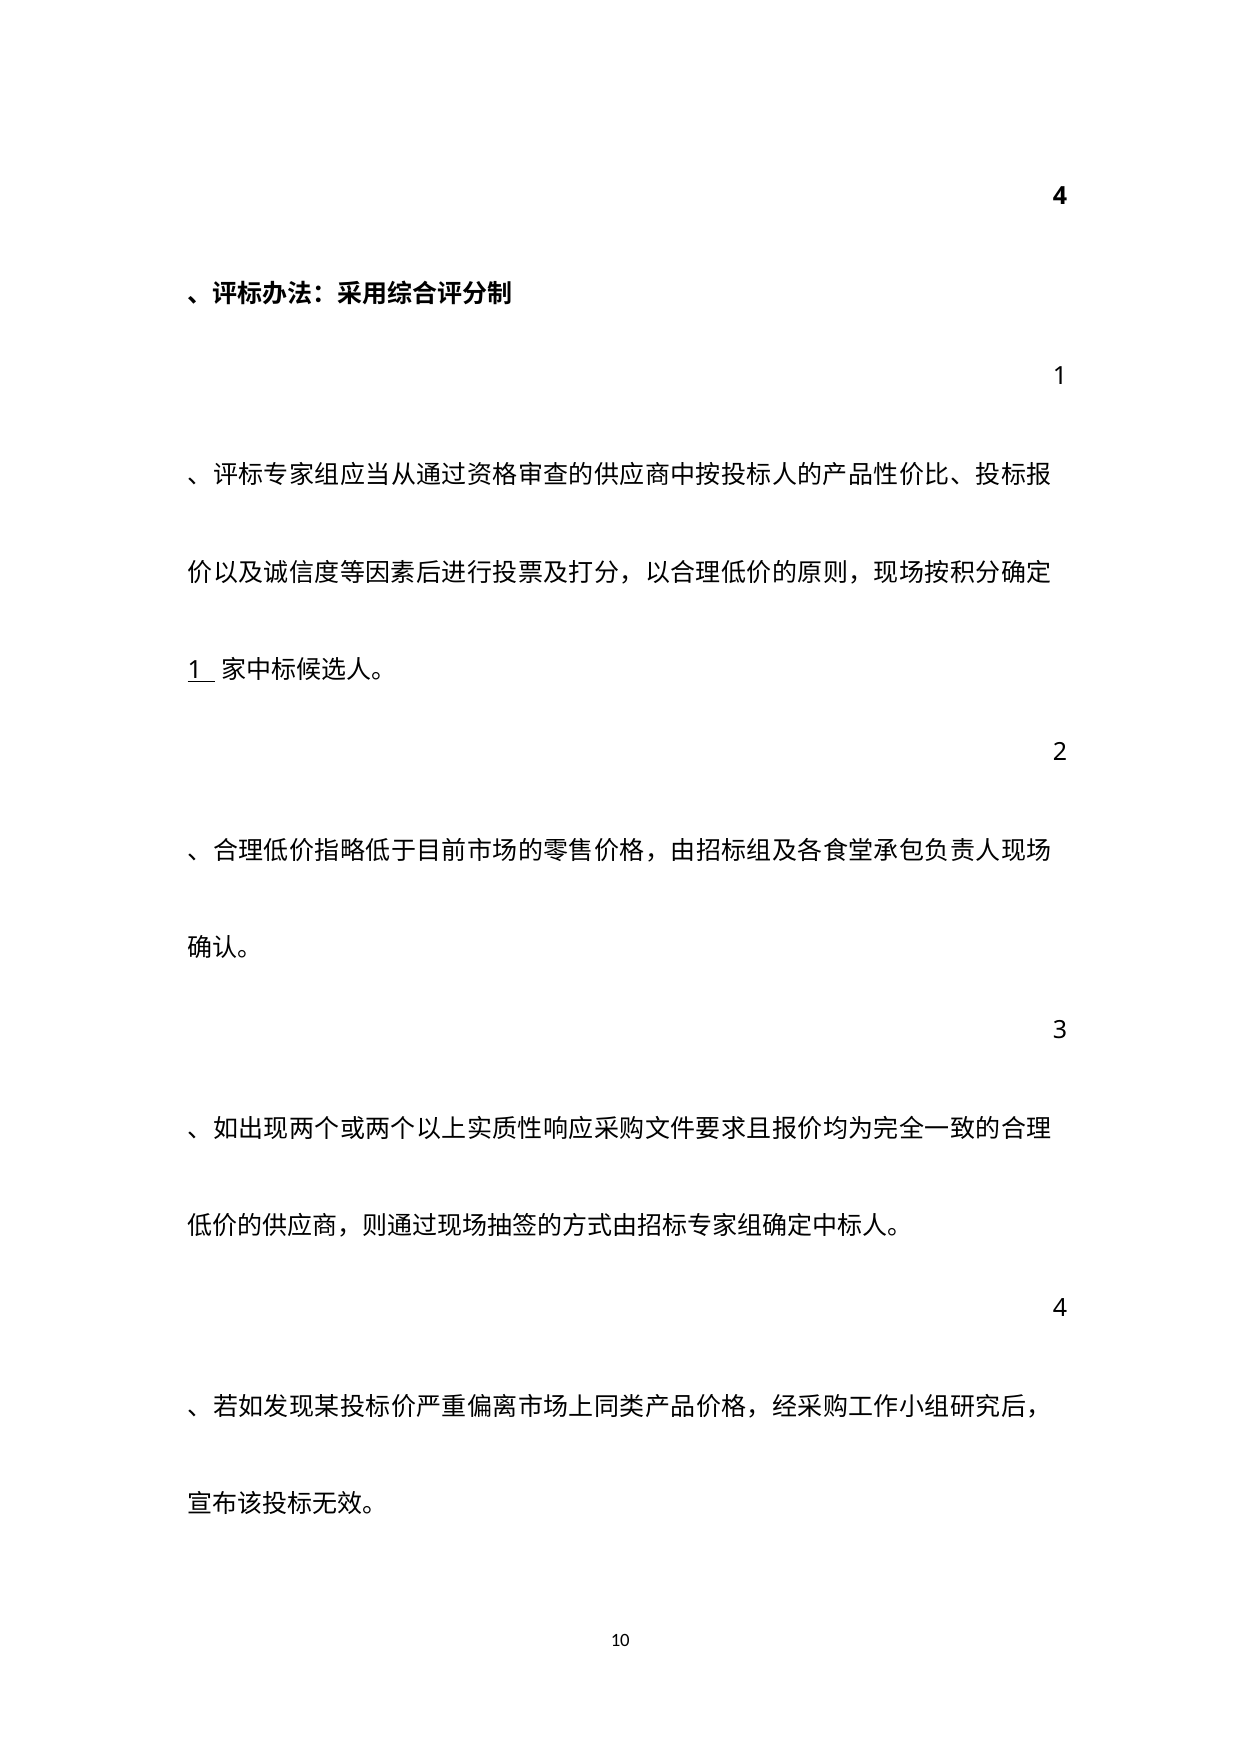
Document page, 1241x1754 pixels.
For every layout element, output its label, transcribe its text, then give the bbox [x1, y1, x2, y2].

text 2、合理低价指略低于目前市场的零售价格，由招标组及各食堂承包负责人现场确认。 [187, 718, 1053, 978]
text 1、评标专家组应当从通过资格审查的供应商中按投标人的产品性价比、投标报价以及诚信度等因素后进行投票及打分，以合理低价的原则，现场按积分确定 1 家中标候选人。 [187, 343, 1053, 700]
text 4、评标办法：采用综合评分制 [187, 162, 1053, 324]
text 4、若如发现某投标价严重偏离市场上同类产品价格，经采购工作小组研究后，宣布该投标无效。 [187, 1274, 1053, 1534]
text 3、如出现两个或两个以上实质性响应采购文件要求且报价均为完全一致的合理低价的供应商，则通过现场抽签的方式由招标专家组确定中标人。 [187, 996, 1053, 1256]
